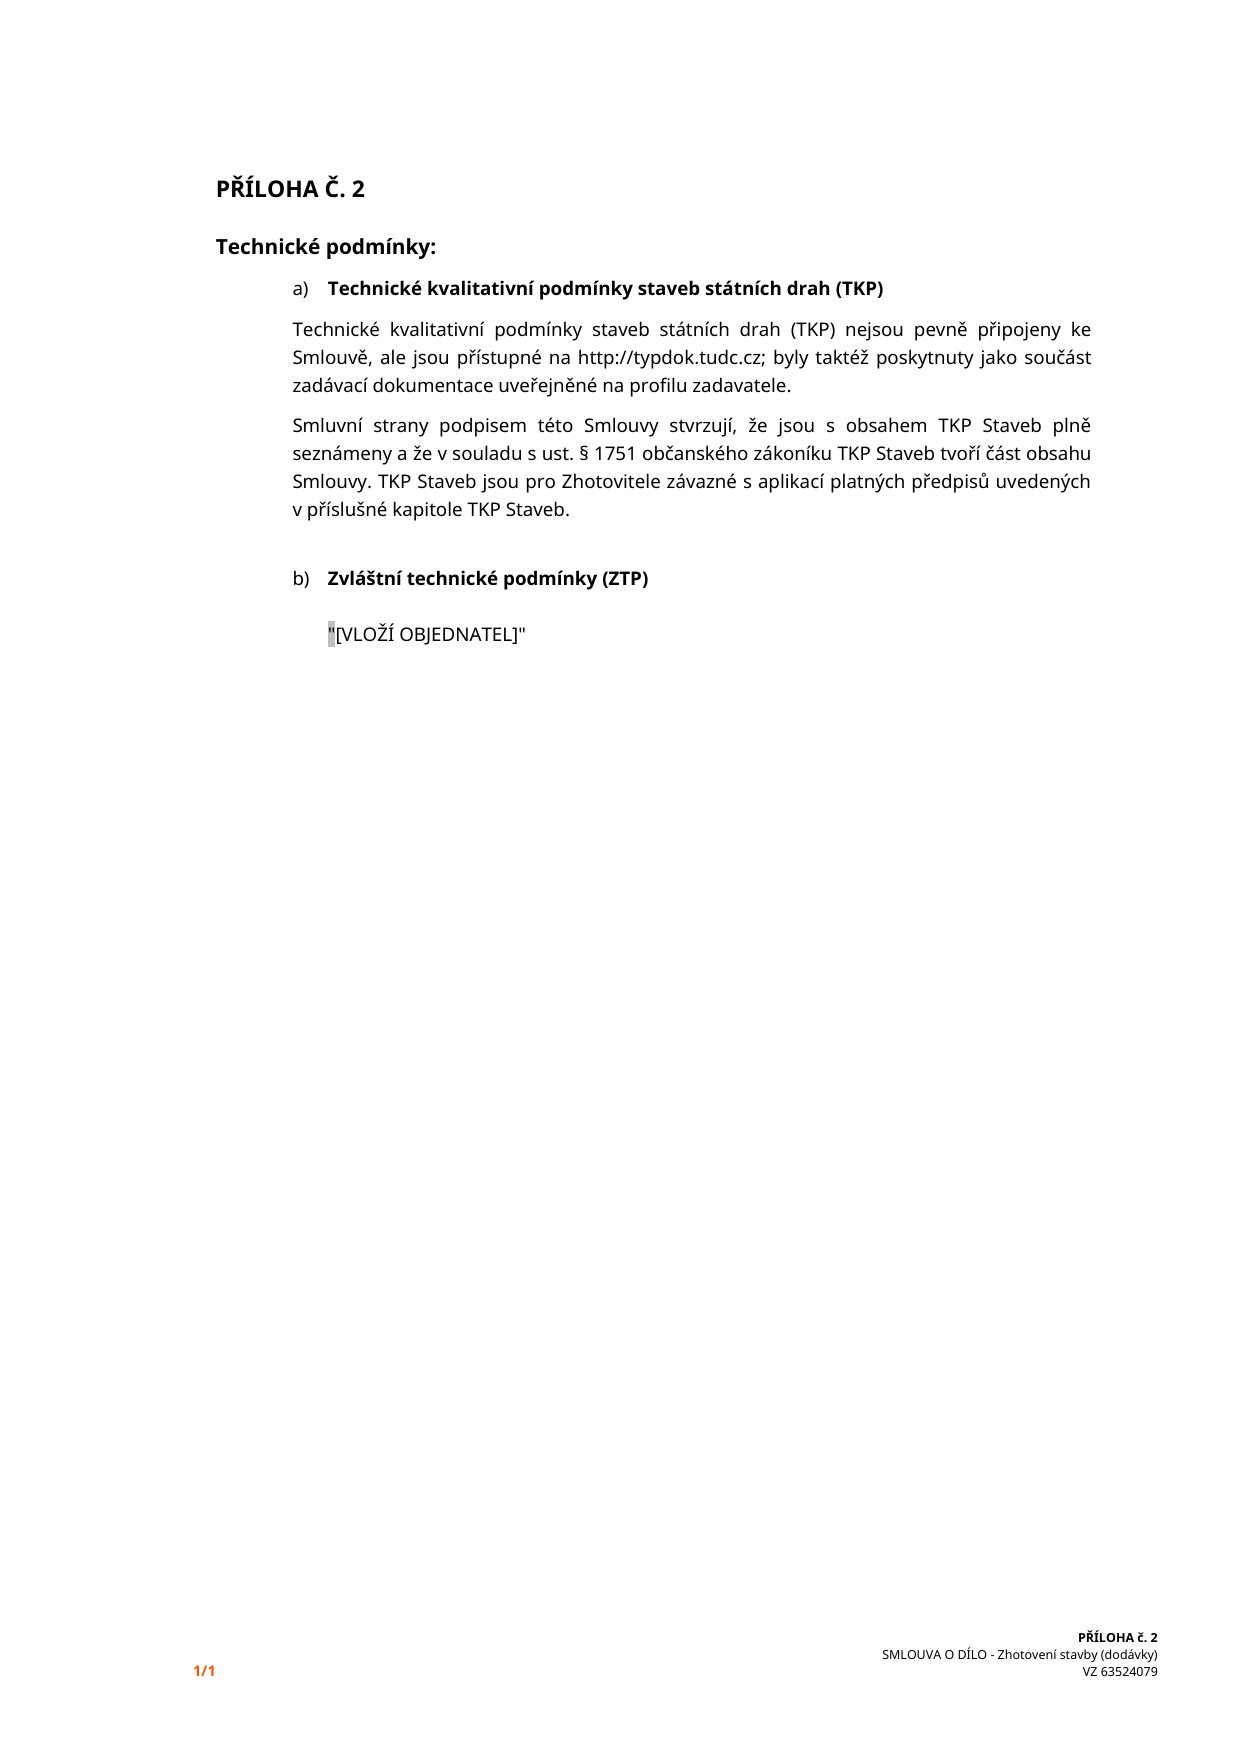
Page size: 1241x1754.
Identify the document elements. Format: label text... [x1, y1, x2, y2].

text Příloha č. 2 [216, 172, 1093, 204]
text Zvláštní technické podmínky (ZTP) [292, 565, 1093, 591]
text Technické podmínky: [216, 232, 1093, 260]
text Technické kvalitativní podmínky staveb státních drah (TKP) nejsou pevně připojeny ke Smlouvě, ale jsou přístupné na http://typdok.tudc.cz; byly taktéž poskytnuty jako součást zadávací dokumentace uveřejněné na profilu zadavatele. [292, 316, 1093, 398]
list Technické kvalitativní podmínky staveb státních drah (TKP) [292, 276, 1093, 301]
text Smluvní strany podpisem této Smlouvy stvrzují, že jsou s obsahem TKP Staveb plně seznámeny a že v souladu s ust. § 1751 občanského zákoníku TKP Staveb tvoří část obsahu Smlouvy. TKP Staveb jsou pro Zhotovitele závazné s aplikací platných předpisů uvedených v příslušné kapitole TKP Staveb. [292, 413, 1093, 522]
